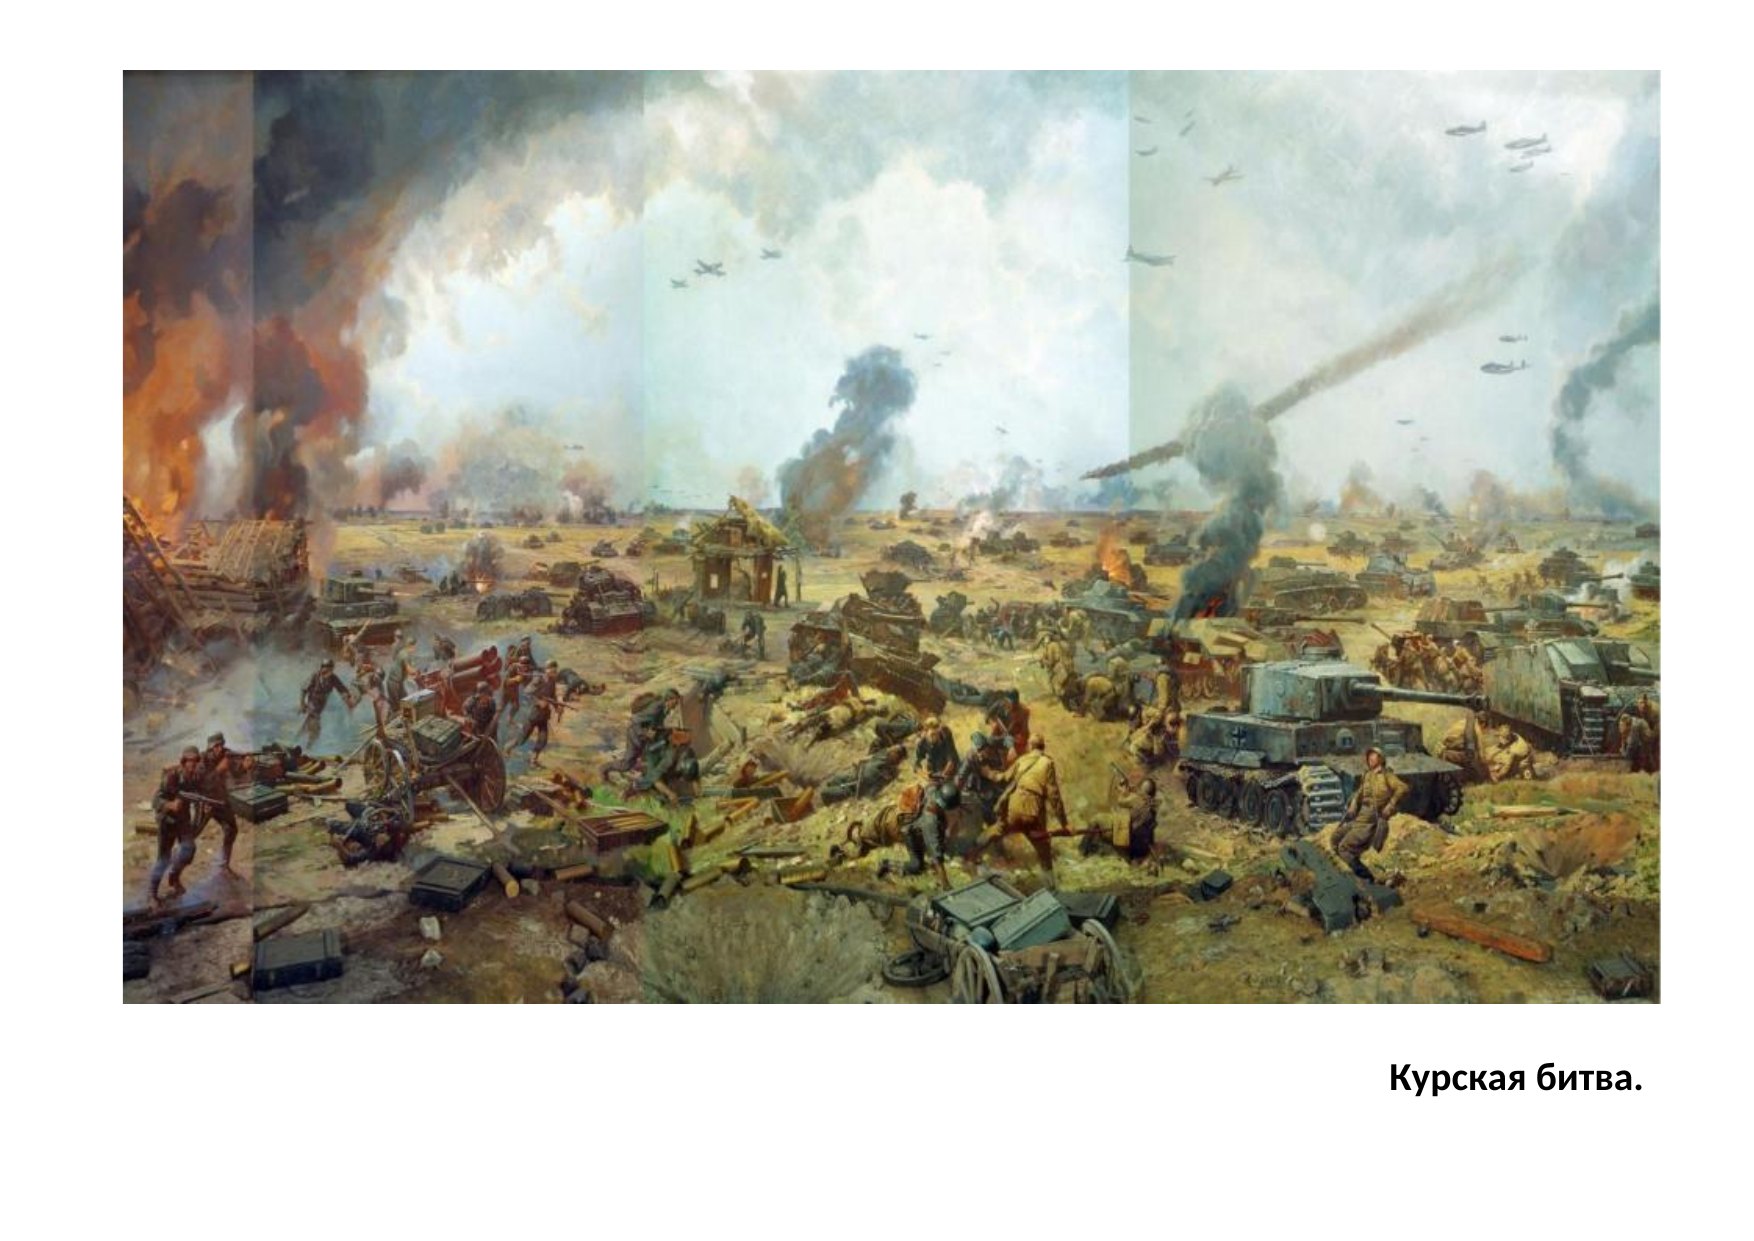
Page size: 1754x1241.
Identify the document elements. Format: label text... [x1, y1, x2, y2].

picture [122, 70, 1661, 1004]
text Курская битва. [112, 1052, 1671, 1100]
